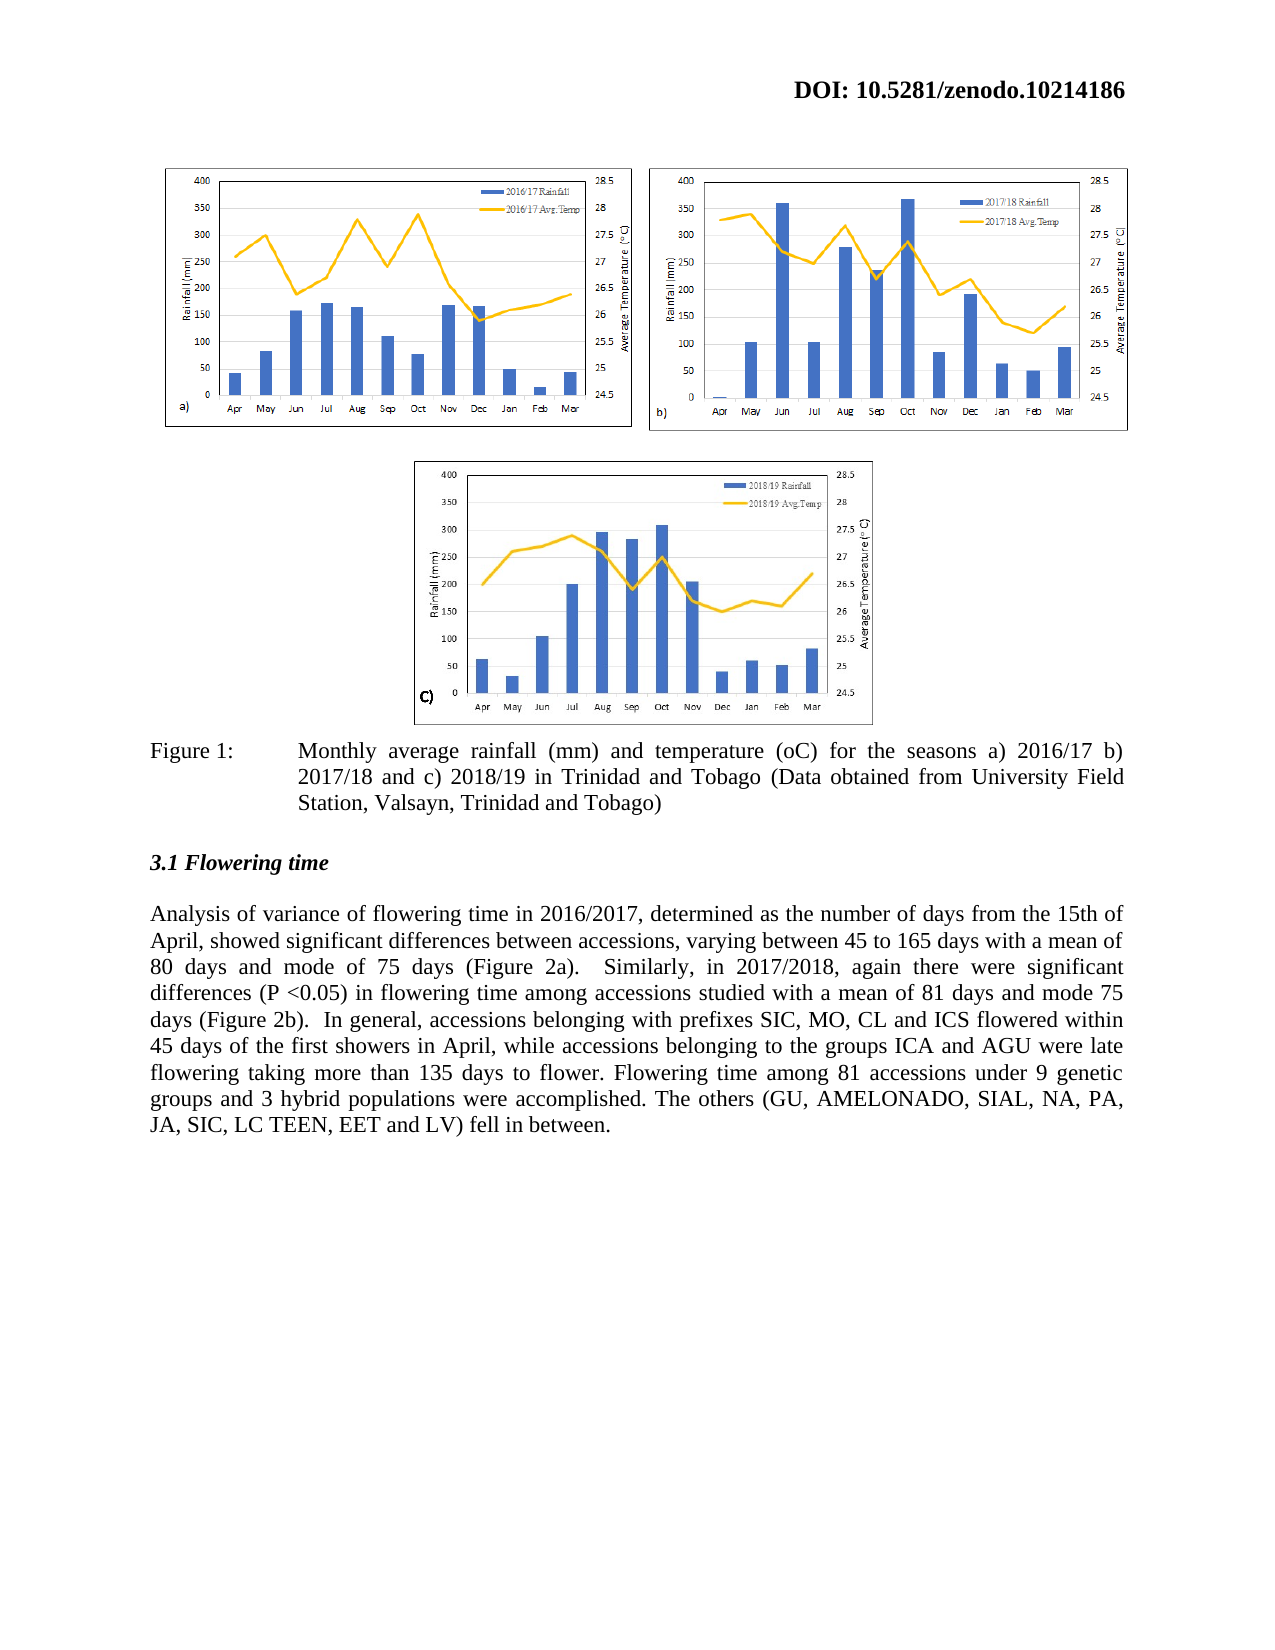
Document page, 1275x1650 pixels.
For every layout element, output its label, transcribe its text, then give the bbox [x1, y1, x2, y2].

subtitle 3.1 Flowering time [150, 849, 1125, 875]
picture [414, 461, 873, 725]
picture [156, 161, 1132, 438]
text Analysis of variance of flowering time in 2016/2017, determined as the number of days from the 15th of April, showed significant differences between accessions, varying between 45 to 165 days with a mean of 80 days and mode of 75 days (Figure 2a). Similarly, in 2017/2018, again there were significant differences (P <0.05) in flowering time among accessions studied with a mean of 81 days and mode 75 days (Figure 2b). In general, accessions belonging with prefixes SIC, MO, CL and ICS flowered within 45 days of the first showers in April, while accessions belonging to the groups ICA and AGU were late flowering taking more than 135 days to flower. Flowering time among 81 accessions under 9 genetic groups and 3 hybrid populations were accomplished. The others (GU, AMELONADO, SIAL, NA, PA, JA, SIC, LC TEEN, EET and LV) fell in between. [150, 900, 1125, 1138]
